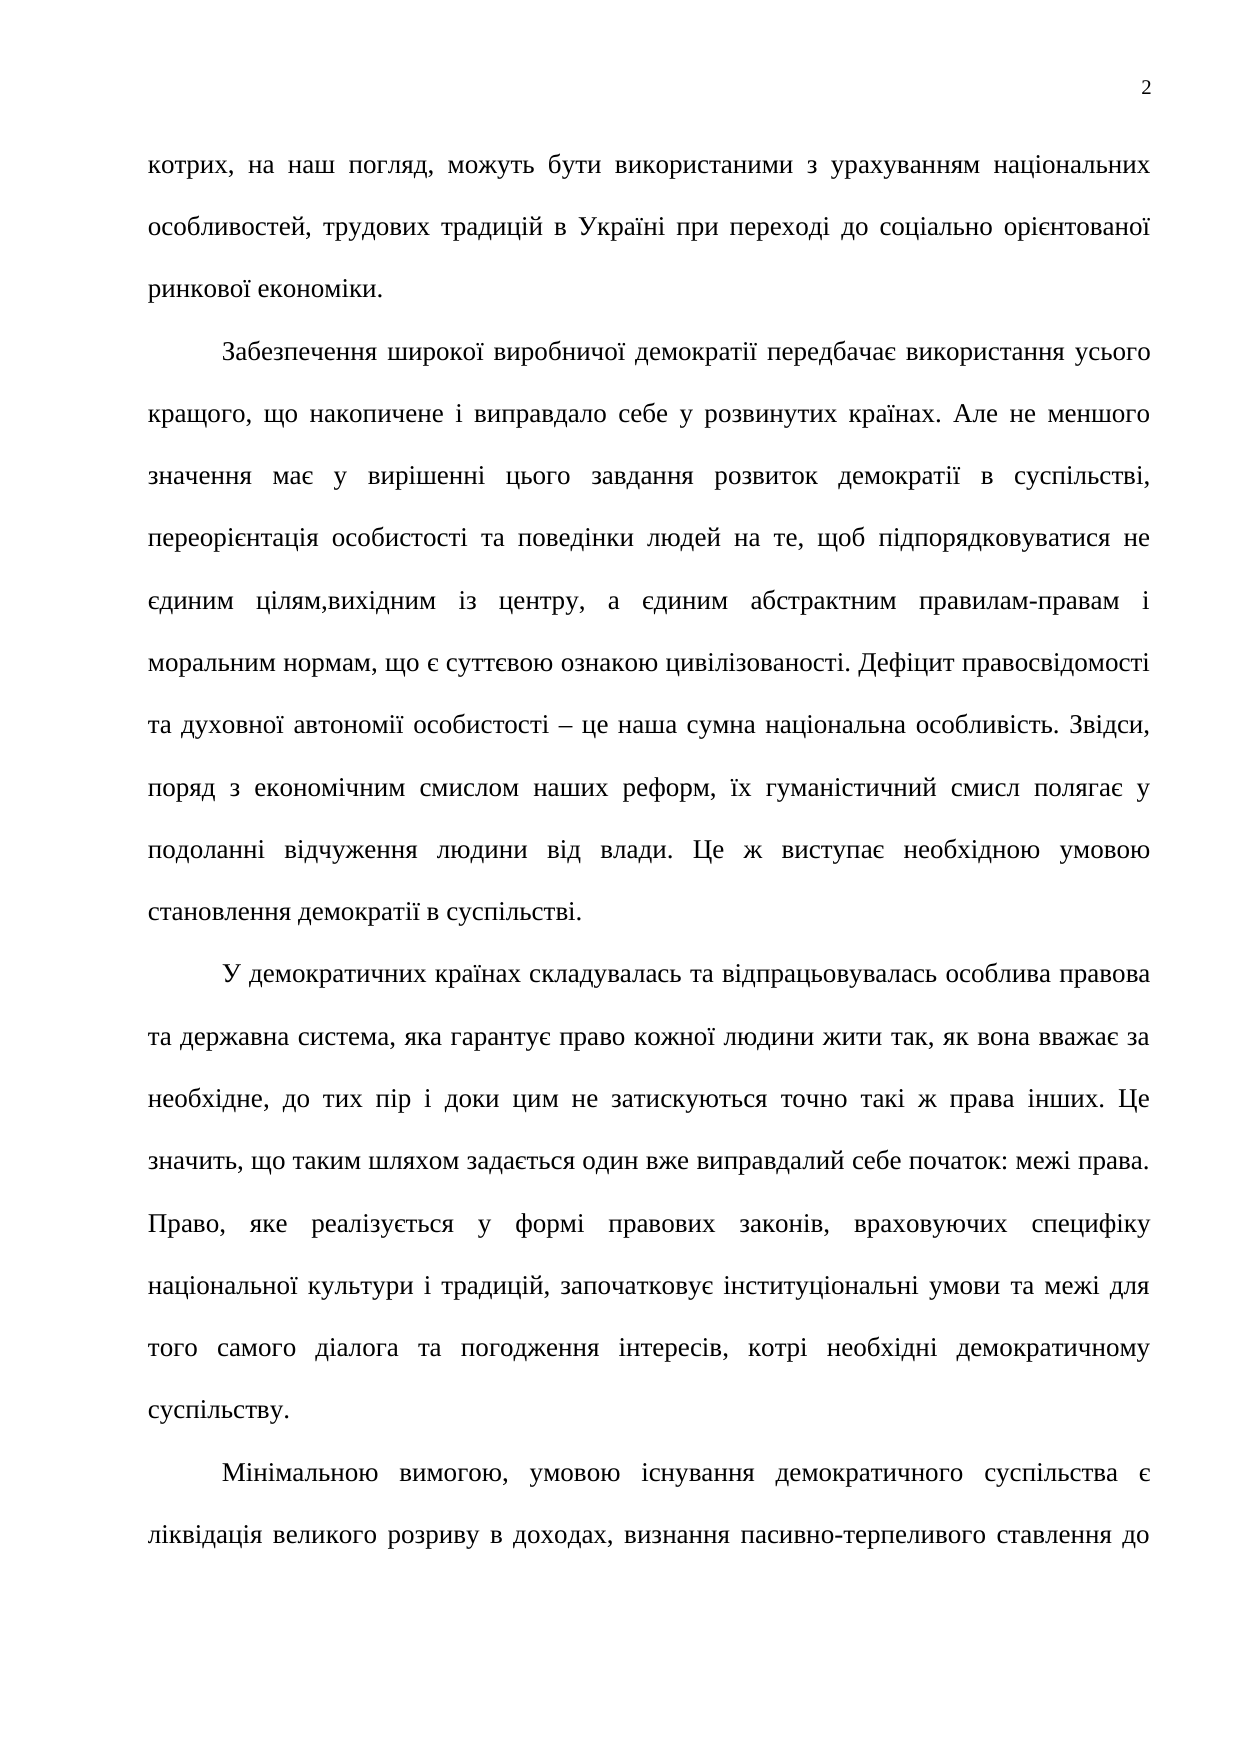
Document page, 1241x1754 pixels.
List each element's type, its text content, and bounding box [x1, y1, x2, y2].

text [148, 1456, 1152, 1549]
text У демократичних країнах складувалась та відпрацьовувалась особлива правова та державна система, яка гарантує право кожної людини жити так, як вона вважає за необхідне, до тих пір і доки цим не затискуються точно такі ж права інших. Це значить, що таким шляхом задається один вже виправдалий себе початок: межі права. Право, яке реалізується у формі правових законів, враховуючих специфіку національної культури і традицій, започатковує інституціональні умови та межі для того самого діалога та погодження інтересів, котрі необхідні демократичному суспільству. [148, 957, 1152, 1425]
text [148, 148, 1152, 303]
text Забезпечення широкої виробничої демократії передбачає використання усього кращого, що накопичене і виправдало себе у розвинутих країнах. Але не меншого значення має у вирішенні цього завдання розвиток демократії в суспільстві, переорієнтація особистості та поведінки людей на те, щоб підпорядковуватися не єдиним цілям,вихідним із центру, а єдиним абстрактним правилам-правам і моральним нормам, що є суттєвою ознакою цивілізованості. Дефіцит правосвідомості та духовної автономії особистості – це наша сумна національна особливість. Звідси, поряд з економічним смислом наших реформ, їх гуманістичний смисл полягає у подоланні відчуження людини від влади. Це ж виступає необхідною умовою становлення демократії в суспільстві. [148, 334, 1152, 926]
